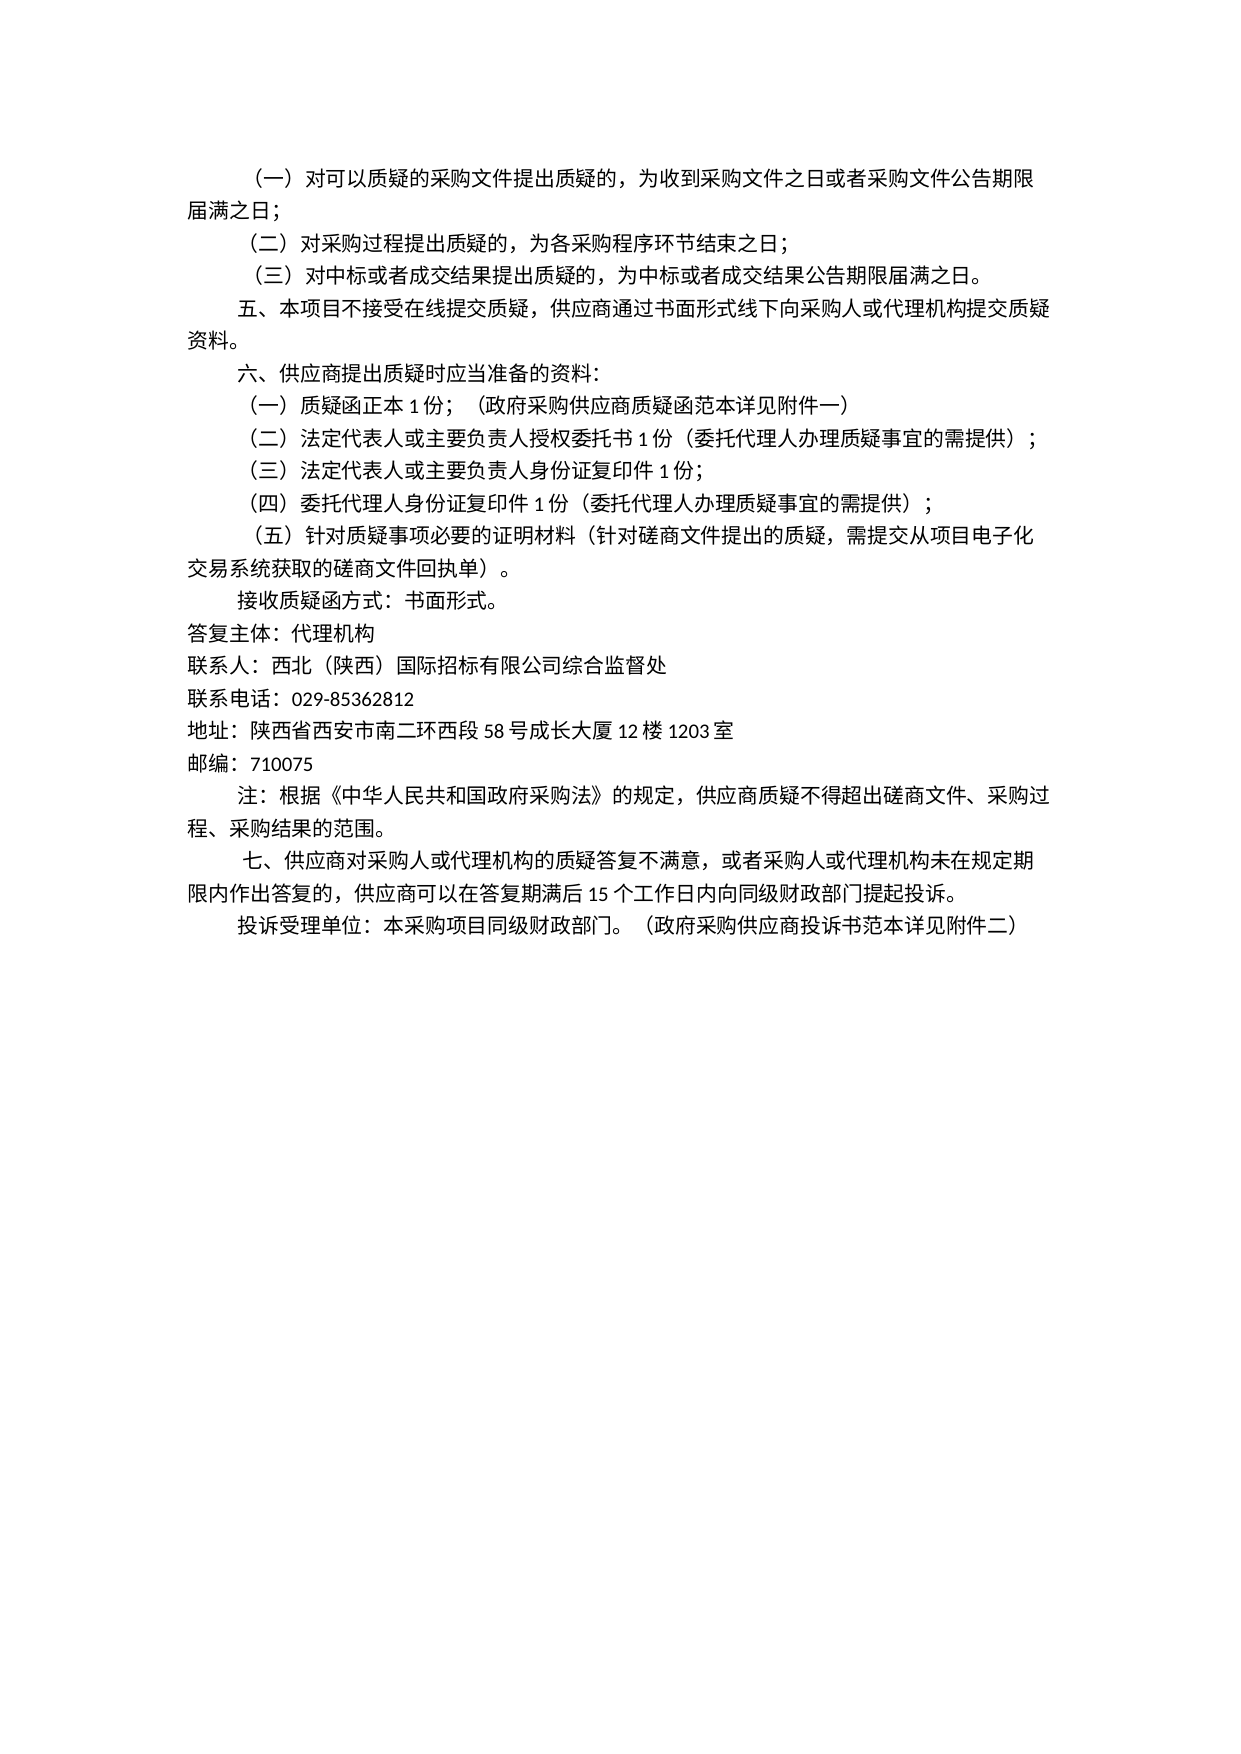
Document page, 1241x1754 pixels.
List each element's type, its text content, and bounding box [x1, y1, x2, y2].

text 七、供应商对采购人或代理机构的质疑答复不满意，或者采购人或代理机构未在规定期限内作出答复的，供应商可以在答复期满后15个工作日内向同级财政部门提起投诉。 [187, 844, 1053, 909]
text （一）对可以质疑的采购文件提出质疑的，为收到采购文件之日或者采购文件公告期限届满之日； [187, 162, 1053, 227]
text （四）委托代理人身份证复印件1份（委托代理人办理质疑事宜的需提供）； [187, 487, 1053, 519]
text （二）对采购过程提出质疑的，为各采购程序环节结束之日； [187, 227, 1053, 259]
text （二）法定代表人或主要负责人授权委托书1份（委托代理人办理质疑事宜的需提供）； [187, 422, 1053, 454]
text 联系电话：029-85362812 [187, 682, 1053, 714]
text 投诉受理单位：本采购项目同级财政部门。（政府采购供应商投诉书范本详见附件二） [187, 909, 1053, 942]
text 联系人：西北（陕西）国际招标有限公司综合监督处 [187, 649, 1053, 682]
text （三）对中标或者成交结果提出质疑的，为中标或者成交结果公告期限届满之日。 [187, 259, 1053, 292]
text 注：根据《中华人民共和国政府采购法》的规定，供应商质疑不得超出磋商文件、采购过程、采购结果的范围。 [187, 779, 1053, 844]
text 答复主体：代理机构 [187, 617, 1053, 649]
text 六、供应商提出质疑时应当准备的资料： [187, 357, 1053, 389]
text （一）质疑函正本1份；（政府采购供应商质疑函范本详见附件一） [187, 389, 1053, 422]
text （五）针对质疑事项必要的证明材料（针对磋商文件提出的质疑，需提交从项目电子化交易系统获取的磋商文件回执单）。 [187, 519, 1053, 584]
text （三）法定代表人或主要负责人身份证复印件1份； [187, 454, 1053, 487]
text 接收质疑函方式：书面形式。 [187, 584, 1053, 617]
text 邮编：710075 [187, 747, 1053, 779]
text 地址：陕西省西安市南二环西段58号成长大厦12楼1203室 [187, 714, 1053, 747]
text 五、本项目不接受在线提交质疑，供应商通过书面形式线下向采购人或代理机构提交质疑资料。 [187, 292, 1053, 357]
